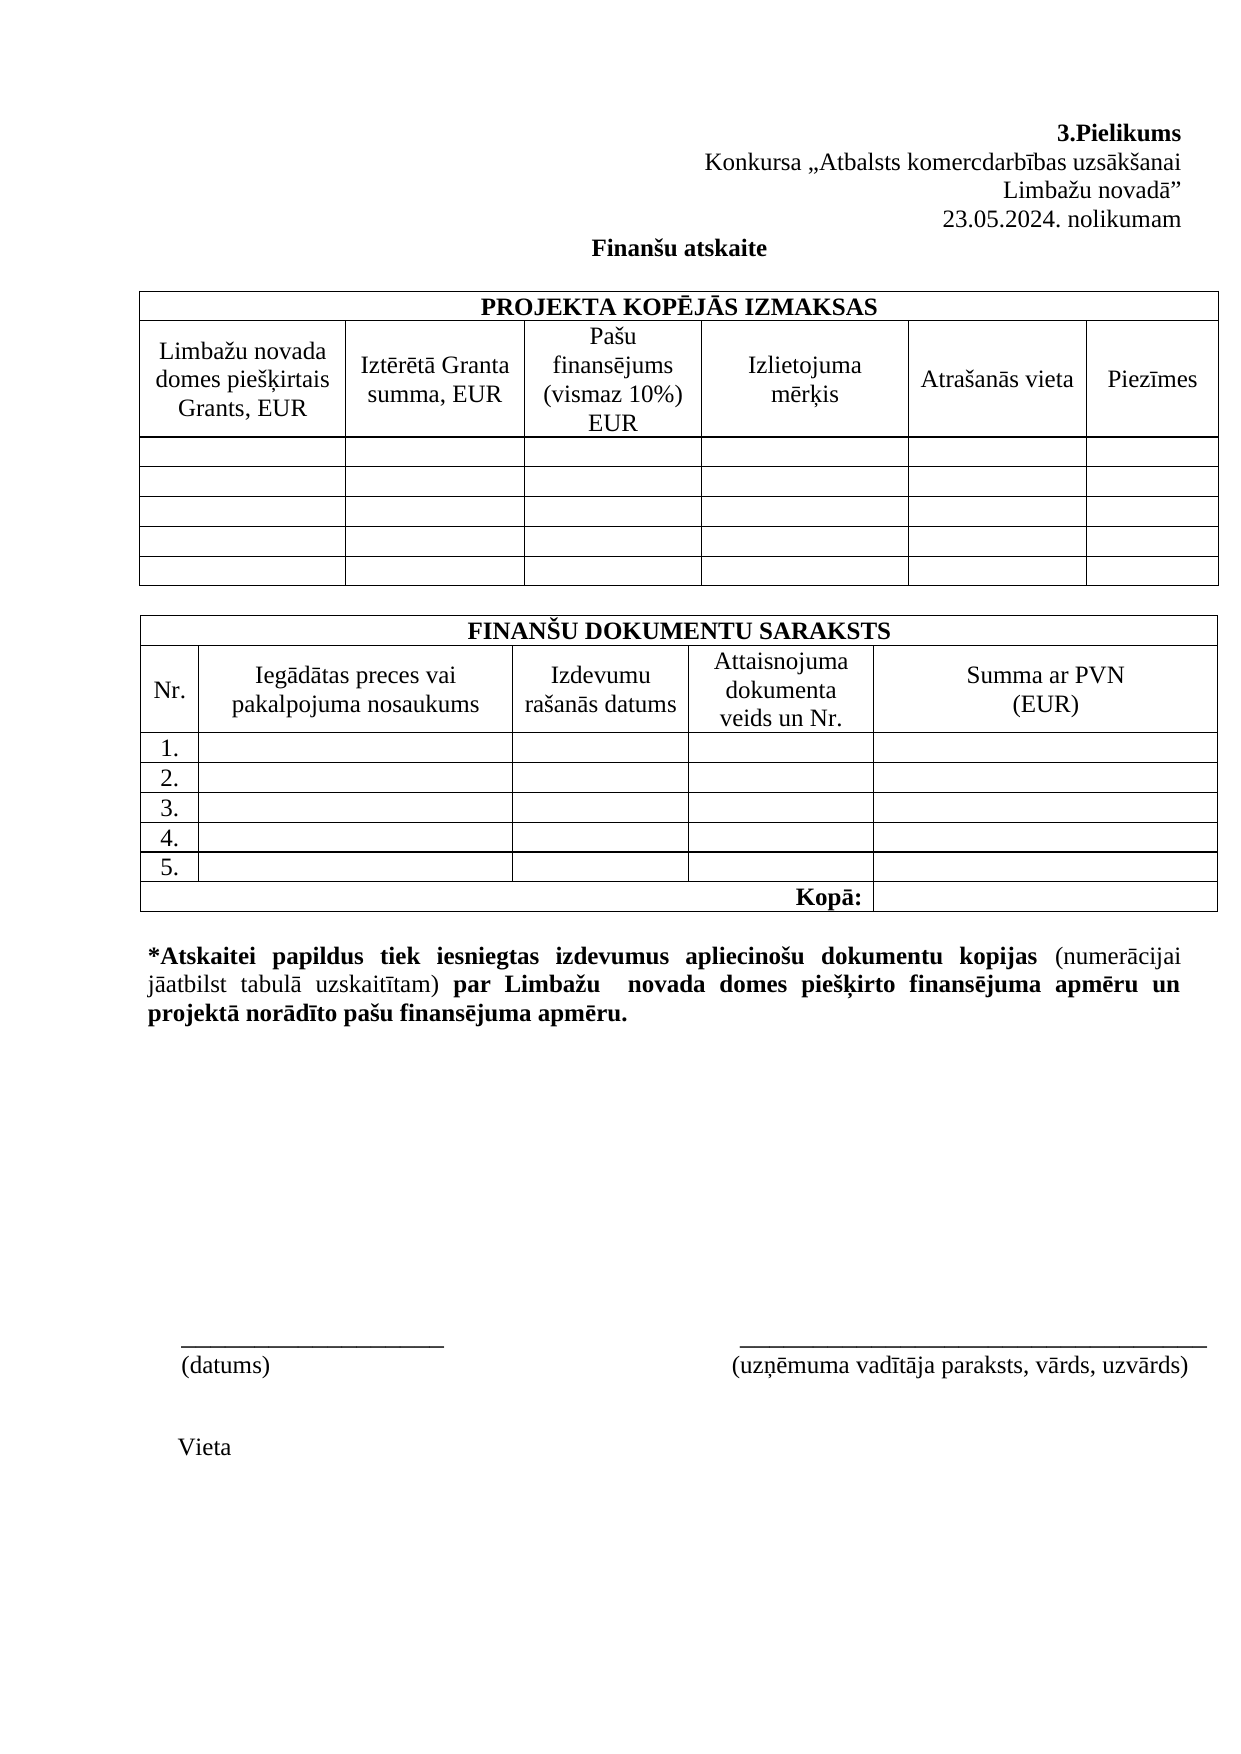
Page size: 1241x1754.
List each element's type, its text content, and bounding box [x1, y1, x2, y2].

table_cell [874, 733, 1217, 762]
table_cell [199, 823, 512, 851]
table_cell [525, 557, 701, 585]
table_header FINANŠU DOKUMENTU SARAKSTS [141, 616, 1217, 645]
text Limbažu novadā” [177, 176, 1181, 204]
table_cell 4. [141, 823, 198, 851]
table_cell Atrašanās vieta [909, 321, 1086, 436]
table_cell [702, 438, 908, 466]
table_cell Izlietojuma mērķis [702, 321, 908, 436]
table_cell [525, 438, 701, 466]
table_cell [689, 793, 873, 822]
table_cell 3. [141, 793, 198, 822]
table_cell [140, 527, 345, 556]
table_cell [513, 733, 688, 762]
table_cell [199, 763, 512, 792]
table_cell Nr. [141, 646, 198, 732]
table_cell Izdevumu rašanās datums [513, 646, 688, 732]
table_cell [702, 557, 908, 585]
table_cell 2. [141, 763, 198, 792]
table_cell [346, 557, 524, 585]
table_cell [702, 527, 908, 556]
table_cell [909, 467, 1086, 496]
table_cell [874, 763, 1217, 792]
table_cell Kopā: [141, 882, 873, 911]
text *Atskaitei papildus tiek iesniegtas izdevumus apliecinošu dokumentu kopijas (numerācijai jāatbilst tabulā uzskaitītam) par Limbažu novada domes piešķirto finansējuma apmēru un projektā norādīto pašu finansējuma apmēru. [148, 941, 1181, 1027]
table_cell [199, 853, 512, 881]
table_cell [909, 557, 1086, 585]
table_cell [199, 733, 512, 762]
table_cell [909, 527, 1086, 556]
table_header ________________________________ [642, 1317, 1188, 1351]
table_cell [1087, 557, 1218, 585]
table_cell [140, 557, 345, 585]
table_cell [689, 763, 873, 792]
table_cell [140, 467, 345, 496]
table_cell [346, 527, 524, 556]
table_cell [525, 527, 701, 556]
table_cell [1087, 497, 1218, 526]
table_cell Pašu finansējums (vismaz 10%) EUR [525, 321, 701, 436]
text 3.Pielikums [177, 118, 1181, 147]
table_cell [689, 733, 873, 762]
table_cell Limbažu novada domes piešķirtais Grants, EUR [140, 321, 345, 436]
table_cell [874, 793, 1217, 822]
table_cell [346, 467, 524, 496]
table_cell Iztērētā Granta summa, EUR [346, 321, 524, 436]
table_cell 5. [141, 853, 198, 881]
table_cell [874, 853, 1217, 881]
table_cell [874, 823, 1217, 851]
table_cell 1. [141, 733, 198, 762]
table_cell [513, 823, 688, 851]
table_cell [346, 438, 524, 466]
table_cell [346, 497, 524, 526]
table_cell Piezīmes [1087, 321, 1218, 436]
text 23.05.2024. nolikumam [177, 204, 1181, 233]
table_cell [874, 882, 1217, 911]
table_cell [140, 438, 345, 466]
table_cell [702, 497, 908, 526]
table_cell Summa ar PVN (EUR) [874, 646, 1217, 732]
table_cell Attaisnojuma dokumenta veids un Nr. [689, 646, 873, 732]
table_cell [909, 497, 1086, 526]
table_cell [702, 467, 908, 496]
table_cell (datums) [170, 1351, 642, 1379]
table_cell [525, 497, 701, 526]
table_cell [689, 823, 873, 851]
table_cell [199, 793, 512, 822]
table_cell [140, 497, 345, 526]
text Vieta [177, 1432, 1181, 1461]
table_cell [909, 438, 1086, 466]
table_cell (uzņēmuma vadītāja paraksts, vārds, uzvārds) [642, 1351, 1188, 1379]
table_cell [1087, 467, 1218, 496]
table_cell [1087, 527, 1218, 556]
table_cell [1087, 438, 1218, 466]
table_cell [513, 793, 688, 822]
table_cell Iegādātas preces vai pakalpojuma nosaukums [199, 646, 512, 732]
table_cell [513, 763, 688, 792]
table_cell [689, 853, 873, 881]
text Finanšu atskaite [177, 233, 1181, 262]
text Konkursa „Atbalsts komercdarbības uzsākšanai [177, 147, 1181, 176]
table_cell [513, 853, 688, 881]
table_header __________________ [170, 1317, 642, 1351]
table_cell [525, 467, 701, 496]
table_header PROJEKTA KOPĒJĀS IZMAKSAS [140, 292, 1218, 320]
